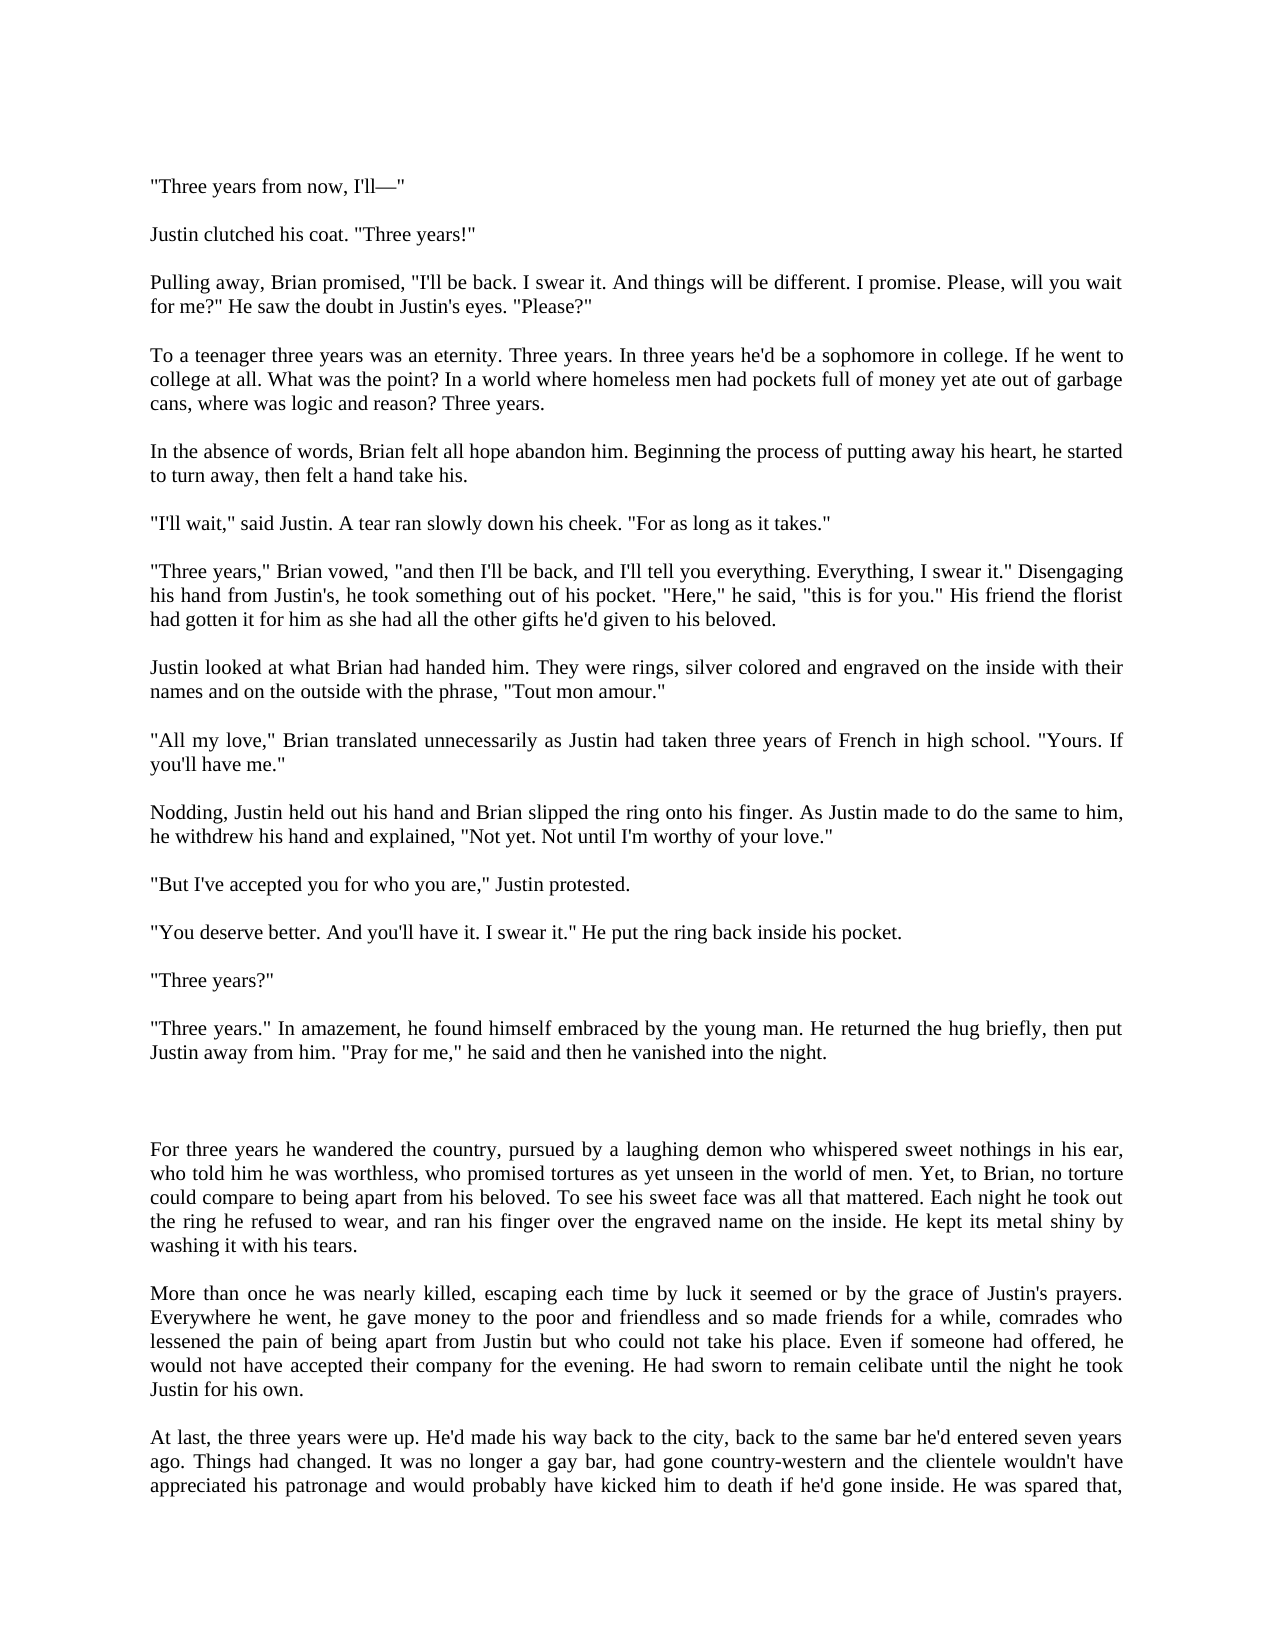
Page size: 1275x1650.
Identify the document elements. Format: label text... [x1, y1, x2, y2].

text "Three years." In amazement, he found himself embraced by the young man. He returned the hug briefly, then put Justin away from him. "Pray for me," he said and then he vanished into the night. [150, 1016, 1125, 1064]
text To a teenager three years was an eternity. Three years. In three years he'd be a sophomore in college. If he went to college at all. What was the point? In a world where homeless men had pockets full of money yet ate out of garbage cans, where was logic and reason? Three years. [150, 342, 1125, 415]
text For three years he wandered the country, pursued by a laughing demon who whispered sweet nothings in his ear, who told him he was worthless, who promised tortures as yet unseen in the world of men. Yet, to Brian, no torture could compare to being apart from his beloved. To see his sweet face was all that mattered. Each night he took out the ring he refused to wear, and ran his finger over the engraved name on the inside. He kept its metal shiny by washing it with his tears. [150, 1137, 1125, 1257]
text Pulling away, Brian promised, "I'll be back. I swear it. And things will be different. I promise. Please, will you wait for me?" He saw the doubt in Justin's eyes. "Please?" [150, 270, 1125, 318]
text Justin looked at what Brian had handed him. They were rings, silver colored and engraved on the inside with their names and on the outside with the phrase, "Tout mon amour." [150, 655, 1125, 703]
text In the absence of words, Brian felt all hope abandon him. Beginning the process of putting away his heart, he started to turn away, then felt a hand take his. [150, 439, 1125, 487]
text "Three years," Brian vowed, "and then I'll be back, and I'll tell you everything. Everything, I swear it." Disengaging his hand from Justin's, he took something out of his pocket. "Here," he said, "this is for you." His friend the florist had gotten it for him as she had all the other gifts he'd given to his beloved. [150, 559, 1125, 631]
text More than once he was nearly killed, escaping each time by luck it seemed or by the grace of Justin's prayers. Everywhere he went, he gave money to the poor and friendless and so made friends for a while, comrades who lessened the pain of being apart from Justin but who could not take his place. Even if someone had offered, he would not have accepted their company for the evening. He had sworn to remain celibate until the night he took Justin for his own. [150, 1281, 1125, 1401]
text "You deserve better. And you'll have it. I swear it." He put the ring back inside his pocket. [150, 920, 1125, 944]
text Justin clutched his coat. "Three years!" [150, 222, 1125, 246]
text "Three years?" [150, 968, 1125, 992]
text "Three years from now, I'll—" [150, 174, 1125, 198]
text "But I've accepted you for who you are," Justin protested. [150, 872, 1125, 896]
text Nodding, Justin held out his hand and Brian slipped the ring onto his finger. As Justin made to do the same to him, he withdrew his hand and explained, "Not yet. Not until I'm worthy of your love." [150, 800, 1125, 848]
text "All my love," Brian translated unnecessarily as Justin had taken three years of French in high school. "Yours. If you'll have me." [150, 727, 1125, 776]
text "I'll wait," said Justin. A tear ran slowly down his cheek. "For as long as it takes." [150, 511, 1125, 535]
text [150, 1425, 1125, 1497]
